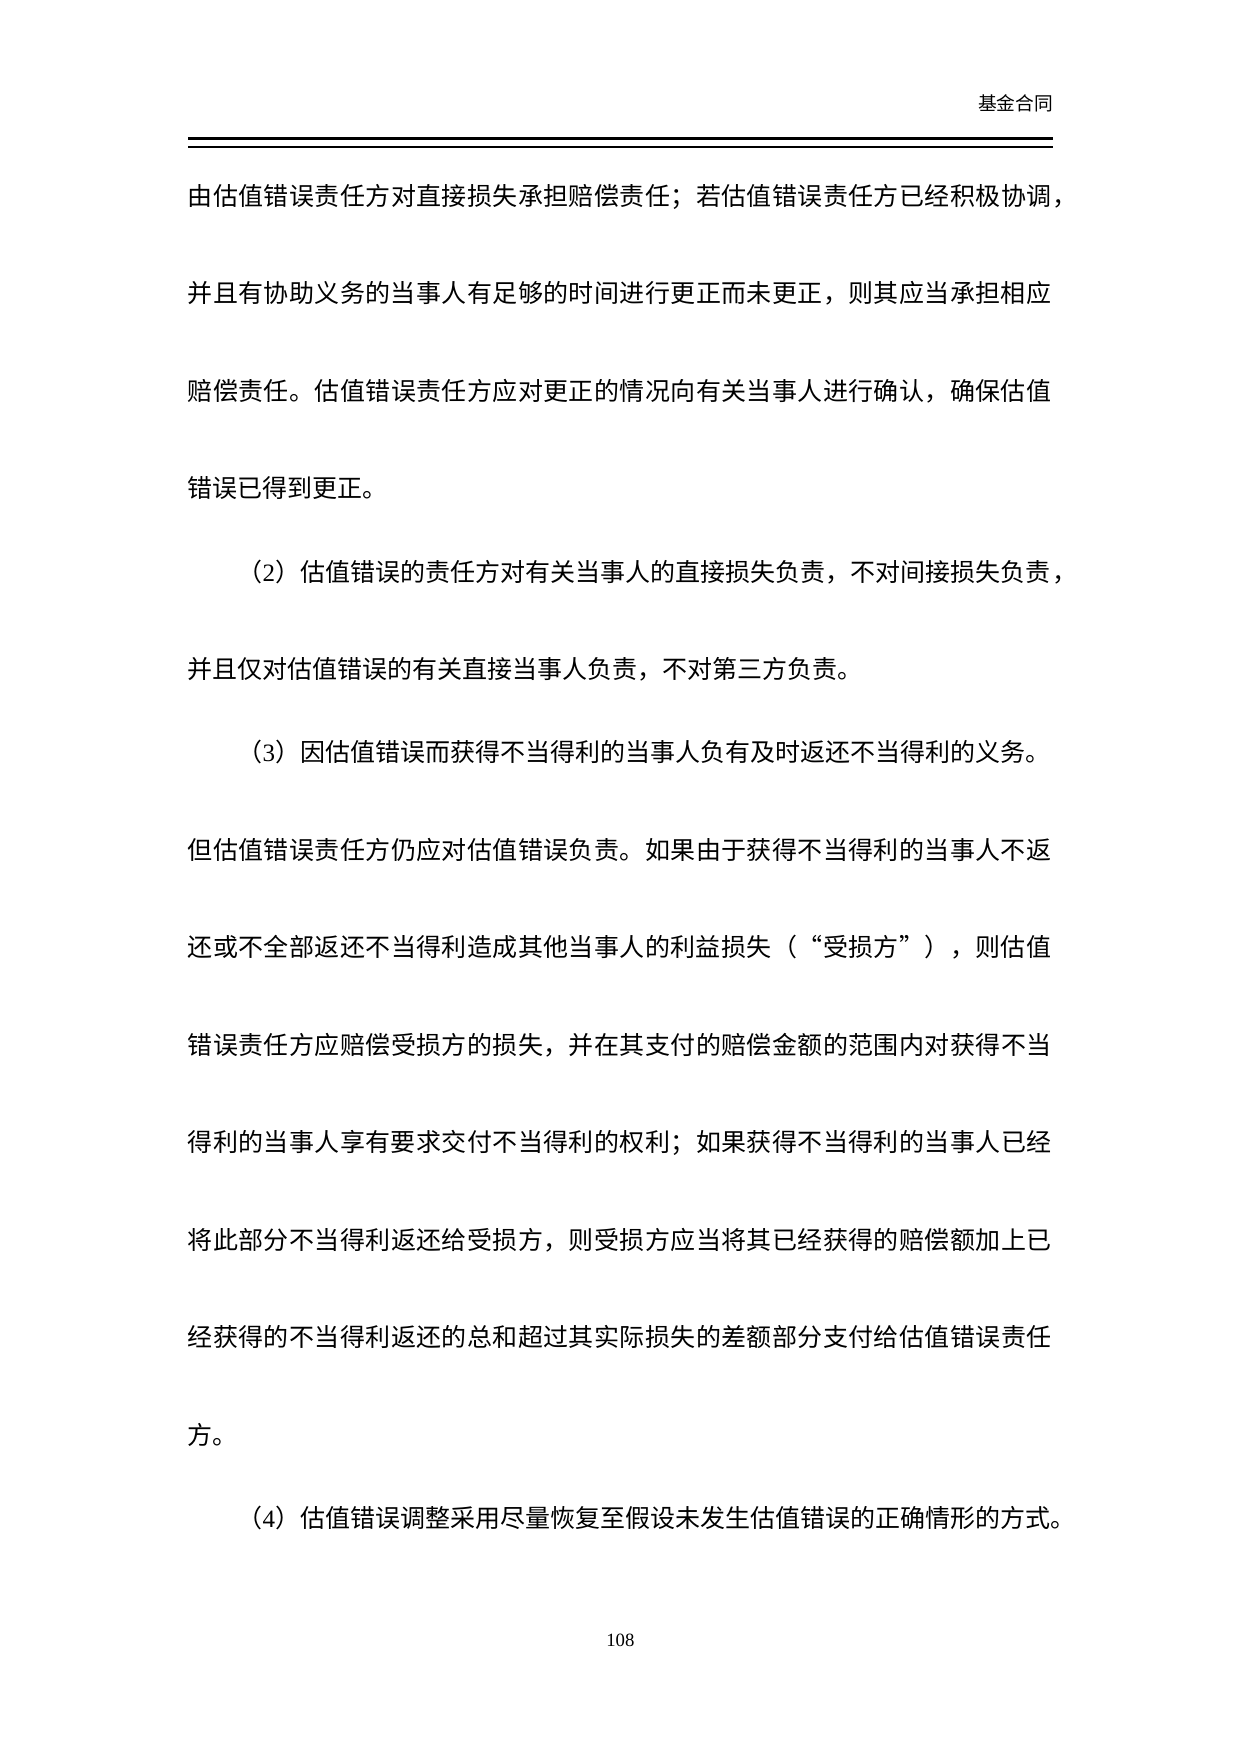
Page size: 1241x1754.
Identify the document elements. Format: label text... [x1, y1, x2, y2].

text （4）估值错误调整采用尽量恢复至假设未发生估值错误的正确情形的方式。 [187, 1484, 1053, 1549]
text （2）估值错误的责任方对有关当事人的直接损失负责，不对间接损失负责，并且仅对估值错误的有关直接当事人负责，不对第三方负责。 [187, 538, 1053, 700]
text （3）因估值错误而获得不当得利的当事人负有及时返还不当得利的义务。但估值错误责任方仍应对估值错误负责。如果由于获得不当得利的当事人不返还或不全部返还不当得利造成其他当事人的利益损失（“受损方”），则估值错误责任方应赔偿受损方的损失，并在其支付的赔偿金额的范围内对获得不当得利的当事人享有要求交付不当得利的权利；如果获得不当得利的当事人已经将此部分不当得利返还给受损方，则受损方应当将其已经获得的赔偿额加上已经获得的不当得利返还的总和超过其实际损失的差额部分支付给估值错误责任方。 [187, 718, 1053, 1466]
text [187, 162, 1053, 519]
